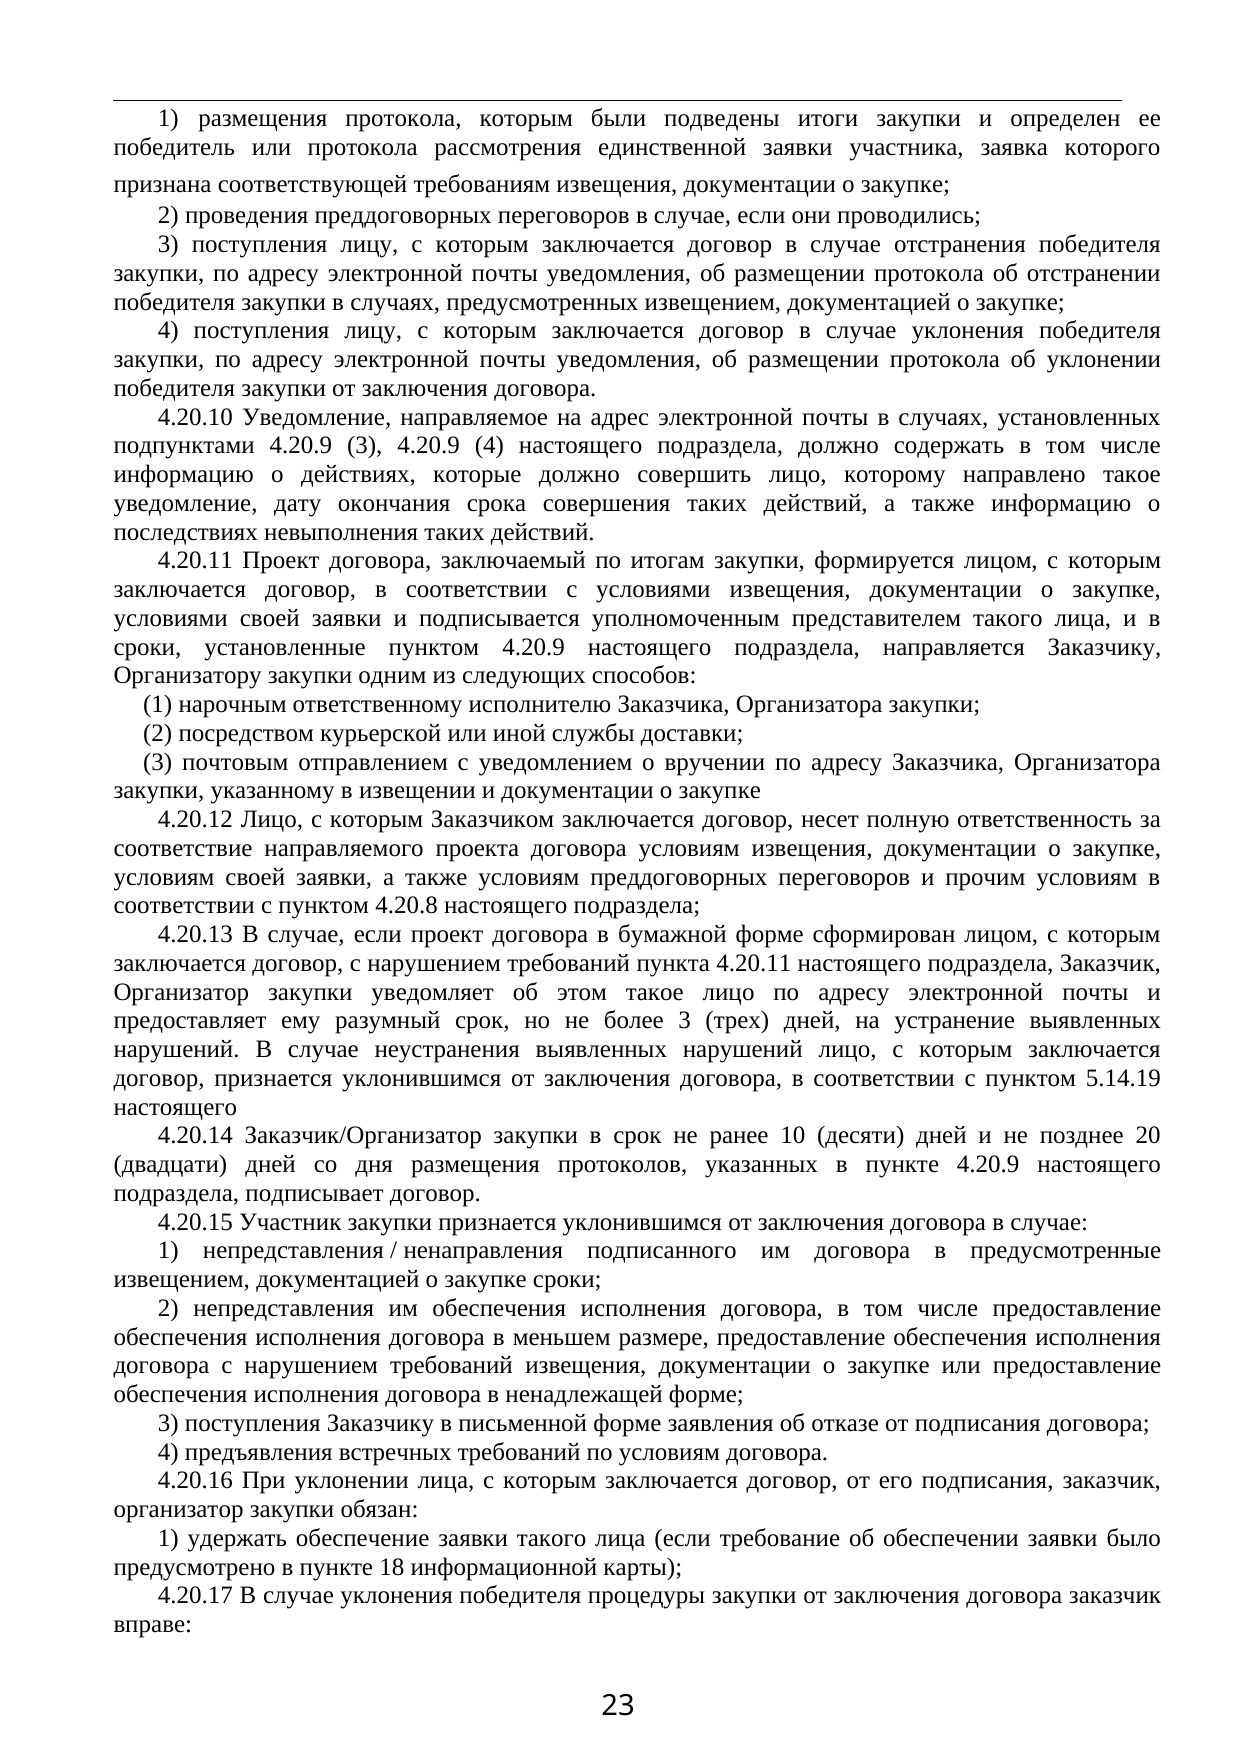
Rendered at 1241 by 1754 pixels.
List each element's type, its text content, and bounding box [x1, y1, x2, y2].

text 4.20.11 Проект договора, заключаемый по итогам закупки, формируется лицом, с которым заключается договор, в соответствии с условиями извещения, документации о закупке, условиями своей заявки и подписывается уполномоченным представителем такого лица, и в сроки, установленные пунктом 4.20.9 настоящего подраздела, направляется Заказчику, Организатору закупки одним из следующих способов: [113, 546, 1162, 689]
text 4.20.14 Заказчик/Организатор закупки в срок не ранее 10 (десяти) дней и не позднее 20 (двадцати) дней со дня размещения протоколов, указанных в пункте 4.20.9 настоящего подраздела, подписывает договор. [113, 1121, 1162, 1207]
text 3) поступления Заказчику в письменной форме заявления об отказе от подписания договора; [113, 1408, 1162, 1437]
text 4.20.10 Уведомление, направляемое на адрес электронной почты в случаях, установленных подпунктами 4.20.9 (3), 4.20.9 (4) настоящего подраздела, должно содержать в том числе информацию о действиях, которые должно совершить лицо, которому направлено такое уведомление, дату окончания срока совершения таких действий, а также информацию о последствиях невыполнения таких действий. [113, 402, 1162, 546]
text 3) поступления лицу, с которым заключается договор в случае отстранения победителя закупки, по адресу электронной почты уведомления, об размещении протокола об отстранении победителя закупки в случаях, предусмотренных извещением, документацией о закупке; [113, 229, 1162, 316]
text 1) удержать обеспечение заявки такого лица (если требование об обеспечении заявки было предусмотрено в пункте 18 информационной карты); [113, 1523, 1162, 1581]
text 4.20.12 Лицо, с которым Заказчиком заключается договор, несет полную ответственность за соответствие направляемого проекта договора условиям извещения, документации о закупке, условиям своей заявки, а также условиям преддоговорных переговоров и прочим условиям в соответствии с пунктом 4.20.8 настоящего подраздела; [113, 804, 1162, 919]
text 4) предъявления встречных требований по условиям договора. [113, 1437, 1162, 1466]
text 4.20.13 В случае, если проект договора в бумажной форме сформирован лицом, с которым заключается договор, с нарушением требований пункта 4.20.11 настоящего подраздела, Заказчик, Организатор закупки уведомляет об этом такое лицо по адресу электронной почты и предоставляет ему разумный срок, но не более 3 (трех) дней, на устранение выявленных нарушений. В случае неустранения выявленных нарушений лицо, с которым заключается договор, признается уклонившимся от заключения договора, в соответствии с пунктом 5.14.19 настоящего [113, 919, 1162, 1121]
text 4) поступления лицу, с которым заключается договор в случае уклонения победителя закупки, по адресу электронной почты уведомления, об размещении протокола об уклонении победителя закупки от заключения договора. [113, 316, 1162, 402]
text 2) проведения преддоговорных переговоров в случае, если они проводились; [113, 201, 1162, 229]
text 1) непредставления / ненаправления подписанного им договора в предусмотренные извещением, документацией о закупке сроки; [113, 1236, 1162, 1293]
text 4.20.17 В случае уклонения победителя процедуры закупки от заключения договора заказчик вправе: [113, 1581, 1162, 1638]
text 4.20.16 При уклонении лица, с которым заключается договор, от его подписания, заказчик, организатор закупки обязан: [113, 1466, 1162, 1523]
text 4.20.15 Участник закупки признается уклонившимся от заключения договора в случае: [113, 1207, 1162, 1236]
text (1) нарочным ответственному исполнителю Заказчика, Организатора закупки; [113, 689, 1162, 718]
text (3) почтовым отправлением с уведомлением о вручении по адресу Заказчика, Организатора закупки, указанному в извещении и документации о закупке [113, 747, 1162, 804]
text (2) посредством курьерской или иной службы доставки; [113, 718, 1162, 747]
text 1) размещения протокола, которым были подведены итоги закупки и определен ее победитель или протокола рассмотрения единственной заявки участника, заявка которого признана соответствующей требованиям извещения, документации о закупке; [113, 103, 1162, 201]
text 2) непредставления им обеспечения исполнения договора, в том числе предоставление обеспечения исполнения договора в меньшем размере, предоставление обеспечения исполнения договора с нарушением требований извещения, документации о закупке или предоставление обеспечения исполнения договора в ненадлежащей форме; [113, 1293, 1162, 1408]
